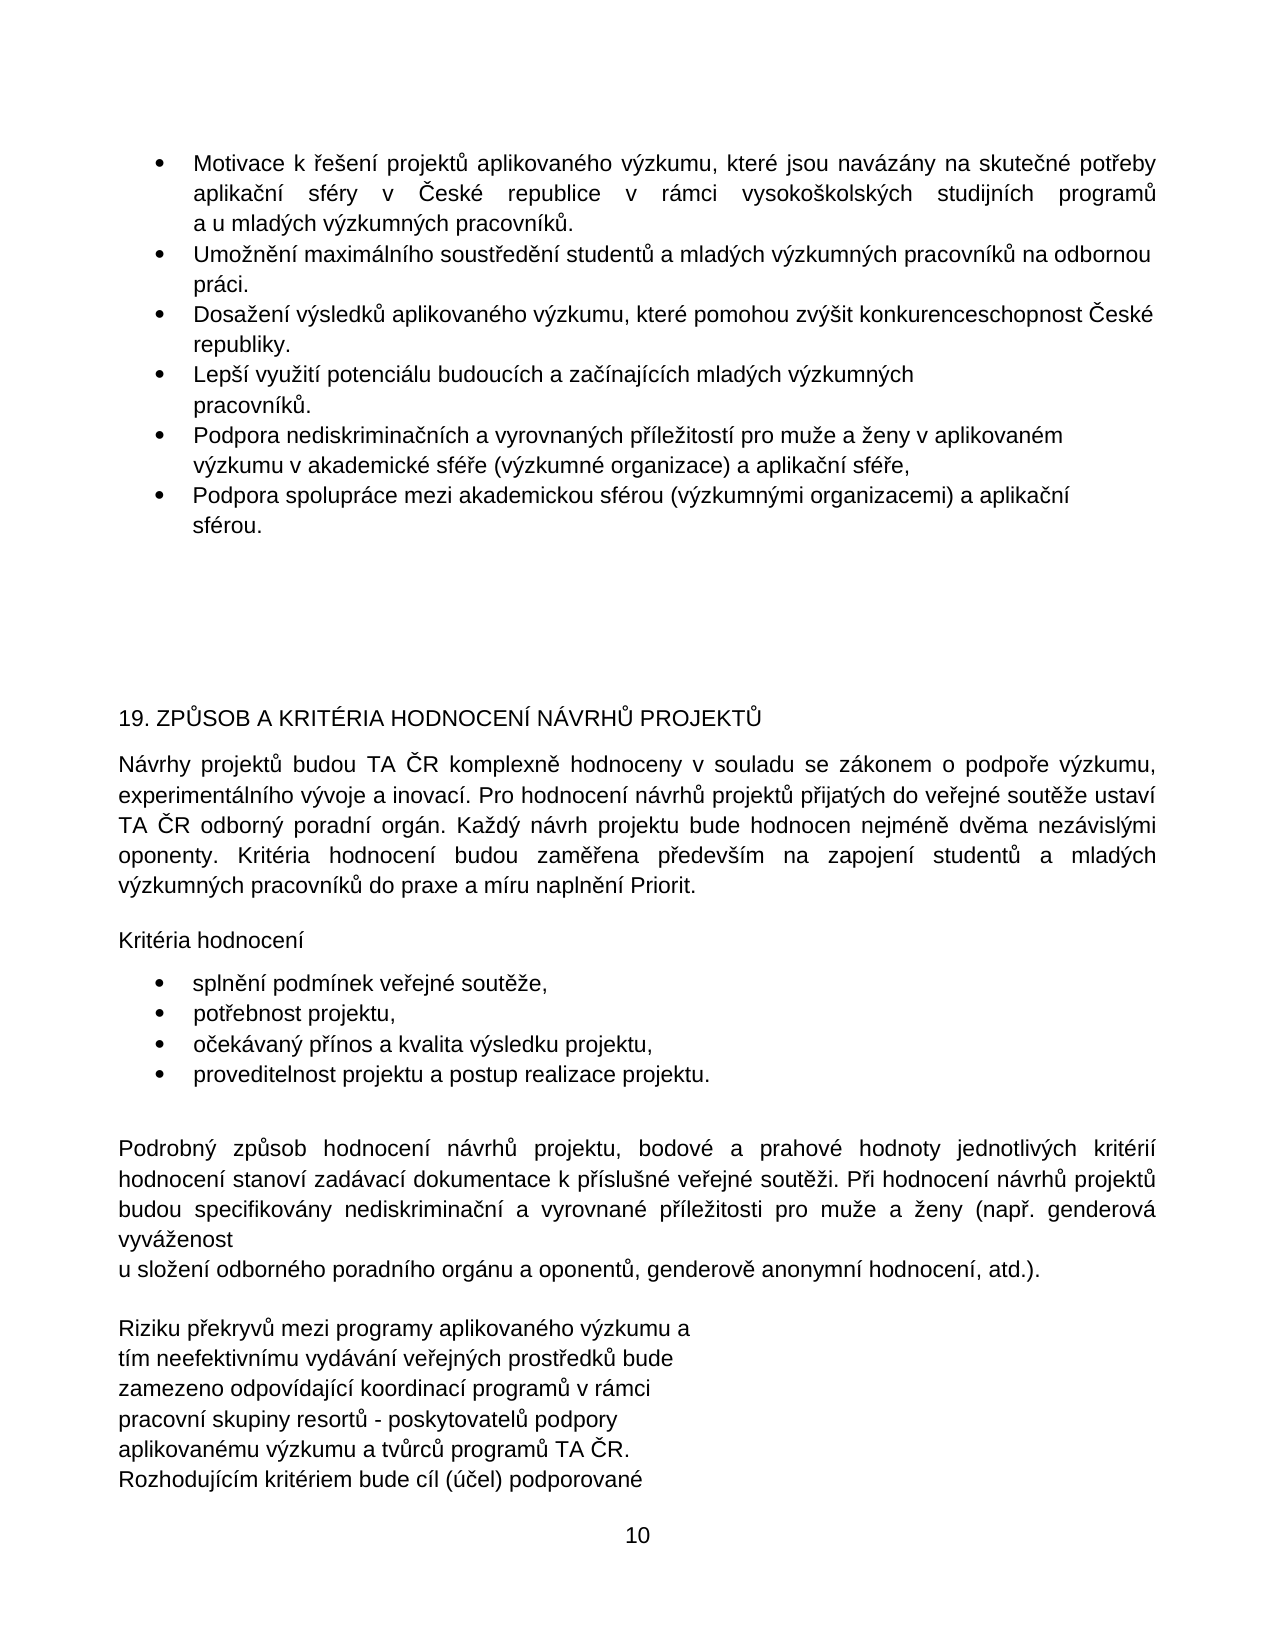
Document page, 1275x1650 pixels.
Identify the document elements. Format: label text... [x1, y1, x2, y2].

list splnění podmínek veřejné soutěže, [155, 970, 1124, 996]
text Kritéria hodnocení [118, 927, 339, 954]
list Lepší využití potenciálu budoucích a začínajících mladých výzkumných pracovníků. [156, 361, 1037, 418]
text 19. ZPŮSOB A KRITÉRIA HODNOCENÍ NÁVRHŮ PROJEKTŮ [118, 705, 834, 732]
list Podpora nediskriminačních a vyrovnaných příležitostí pro muže a ženy v aplikovaném výzkumu v akademické sféře (výzkumné organizace) a aplikační sféře, [156, 422, 1156, 478]
list Motivace k řešení projektů aplikovaného výzkumu, které jsou navázány na skutečné potřeby aplikační sféry v České republice v rámci vysokoškolských studijních programů a u mladých výzkumných pracovníků. [156, 150, 1157, 237]
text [118, 1315, 722, 1492]
list Umožnění maximálního soustředění studentů a mladých výzkumných pracovníků na odbornou práci. [156, 241, 1157, 297]
list očekávaný přínos a kvalita výsledku projektu, [156, 1031, 800, 1057]
list Dosažení výsledků aplikovaného výzkumu, které pomohou zvýšit konkurenceschopnost České republiky. [156, 301, 1157, 358]
list potřebnost projektu, [156, 1000, 1124, 1027]
list Podpora spolupráce mezi akademickou sférou (výzkumnými organizacemi) a aplikační sférou. [155, 482, 1145, 539]
list proveditelnost projektu a postup realizace projektu. [156, 1061, 785, 1087]
text Podrobný způsob hodnocení návrhů projektu, bodové a prahové hodnoty jednotlivých kritérií hodnocení stanoví zadávací dokumentace k příslušné veřejné soutěži. Při hodnocení návrhů projektů budou specifikovány nediskriminační a vyrovnané příležitosti pro muže a ženy (např. genderová vyváženost u složení odborného poradního orgánu a oponentů, genderově anonymní hodnocení, atd.). [118, 1135, 1157, 1283]
text Návrhy projektů budou TA ČR komplexně hodnoceny v souladu se zákonem o podpoře výzkumu, experimentálního vývoje a inovací. Pro hodnocení návrhů projektů přijatých do veřejné soutěže ustaví TA ČR odborný poradní orgán. Každý návrh projektu bude hodnocen nejméně dvěma nezávislými oponenty. Kritéria hodnocení budou zaměřena především na zapojení studentů a mladých výzkumných pracovníků do praxe a míru naplnění Priorit. [118, 751, 1157, 898]
